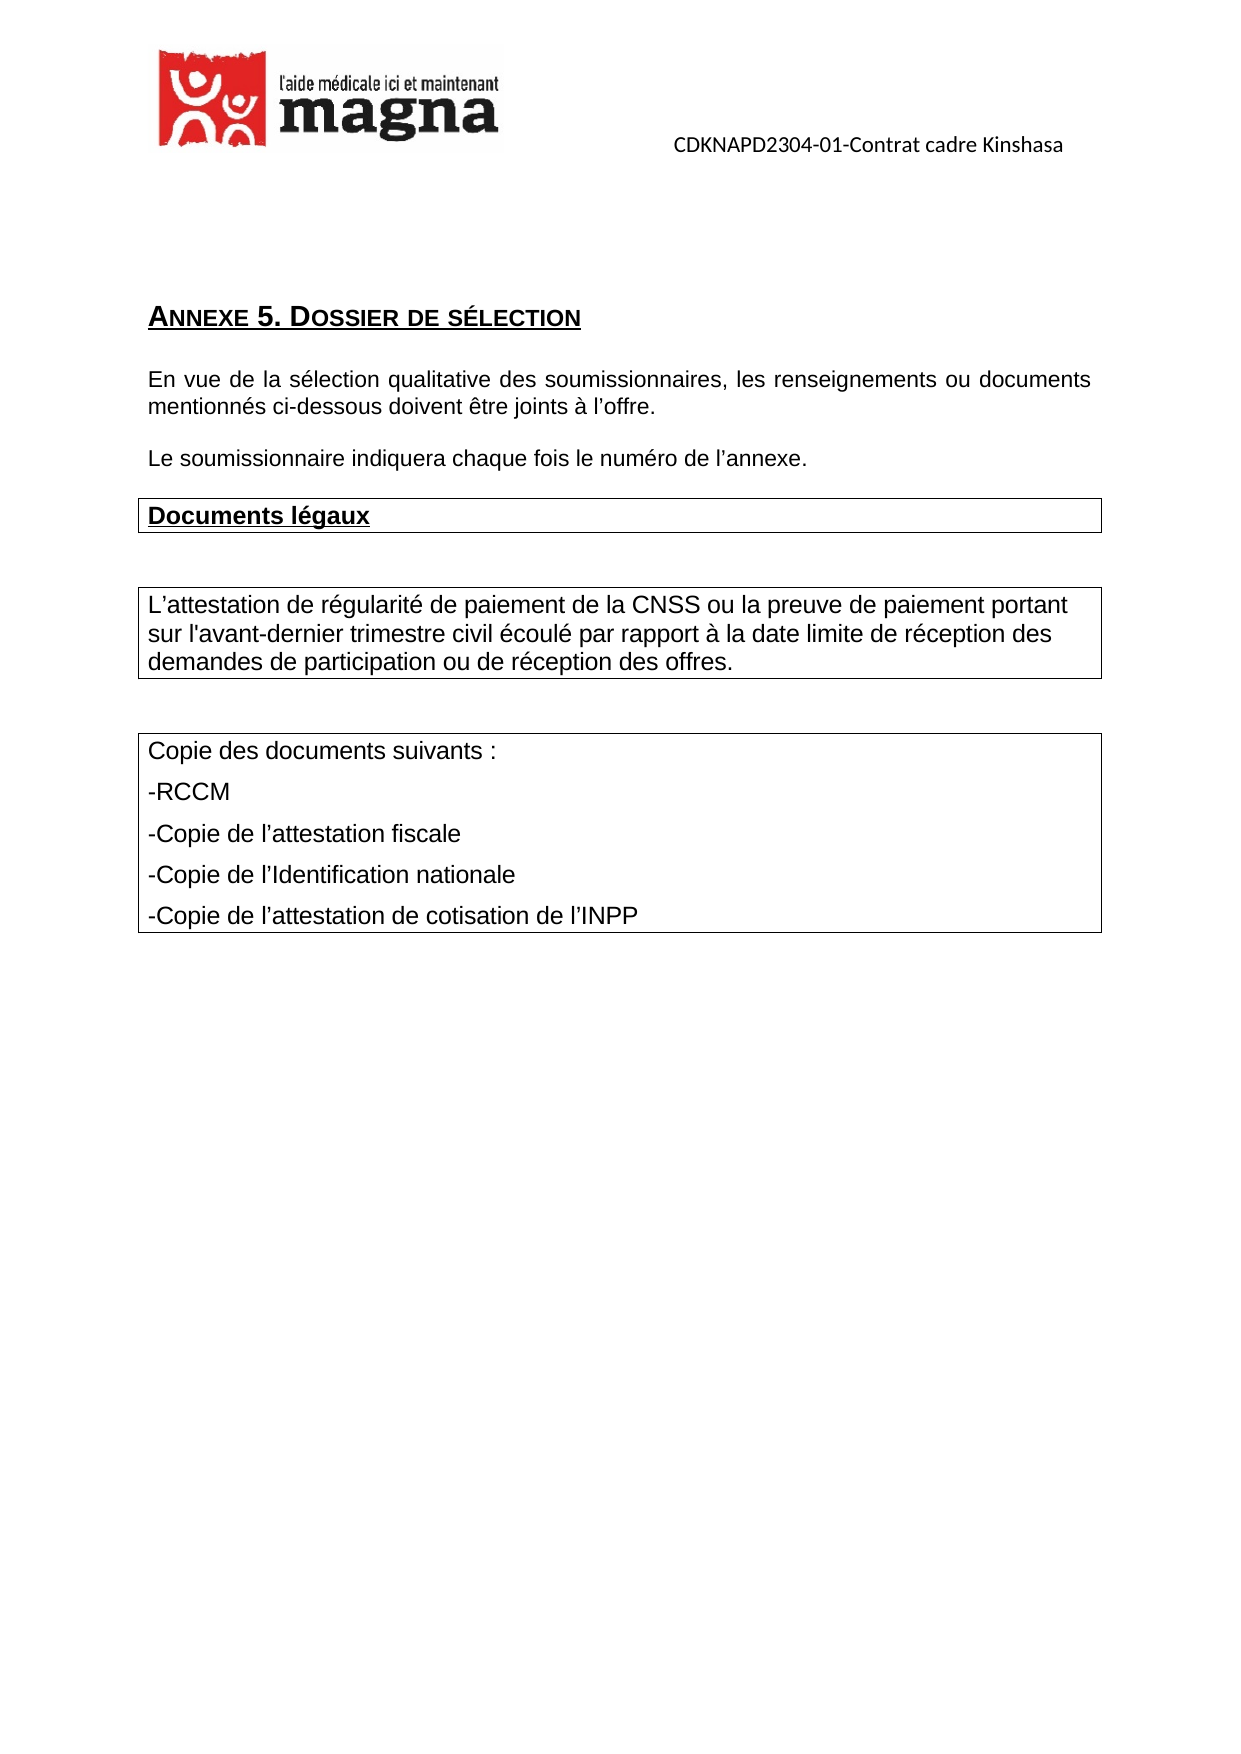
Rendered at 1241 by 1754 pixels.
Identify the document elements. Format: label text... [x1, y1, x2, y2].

text -RCCM [139, 774, 1101, 806]
text Annexe 5. Dossier de sélection [148, 299, 1092, 333]
text -Copie de l’attestation de cotisation de l’INPP [139, 898, 1101, 932]
text Documents légaux [139, 499, 1101, 532]
text L’attestation de régularité de paiement de la CNSS ou la preuve de paiement portant sur l'avant-dernier trimestre civil écoulé par rapport à la date limite de réception des demandes de participation ou de réception des offres. [139, 588, 1101, 678]
text Le soumissionnaire indiquera chaque fois le numéro de l’annexe. [148, 445, 1092, 472]
text -Copie de l’Identification nationale [139, 857, 1101, 889]
text -Copie de l’attestation fiscale [139, 816, 1101, 847]
text Copie des documents suivants : [139, 734, 1101, 765]
picture [147, 44, 504, 153]
text En vue de la sélection qualitative des soumissionnaires, les renseignements ou documents mentionnés ci-dessous doivent être joints à l’offre. [148, 366, 1092, 419]
